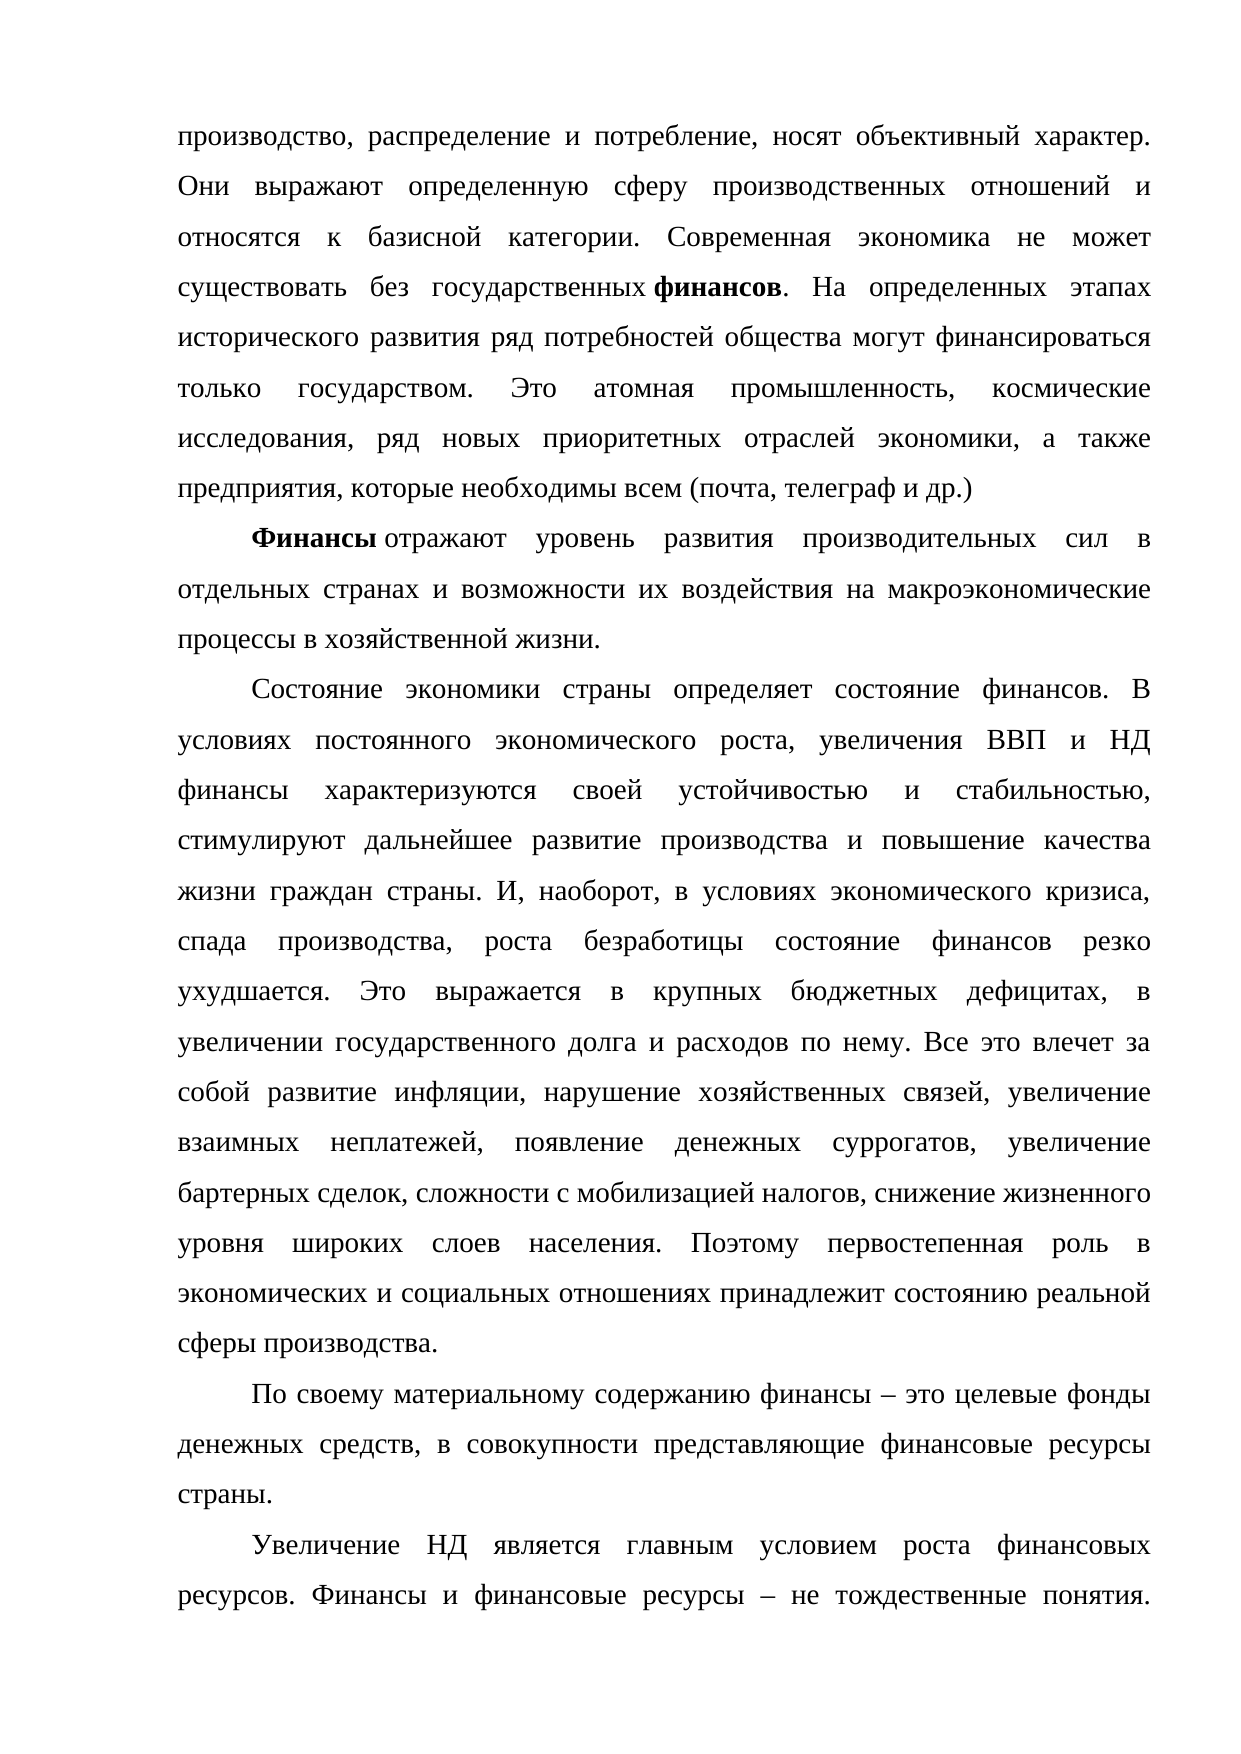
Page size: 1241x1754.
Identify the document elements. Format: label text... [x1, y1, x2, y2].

text Состояние экономики страны определяет состояние финансов. В условиях постоянного экономического роста, увеличения ВВП и НД финансы характеризуются своей устойчивостью и стабильностью, стимулируют дальнейшее развитие производства и повышение качества жизни граждан страны. И, наоборот, в условиях экономического кризиса, спада производства, роста безработицы состояние финансов резко ухудшается. Это выражается в крупных бюджетных дефицитах, в увеличении государственного долга и расходов по нему. Все это влечет за собой развитие инфляции, нарушение хозяйственных связей, увеличение взаимных неплатежей, появление денежных суррогатов, увеличение бартерных сделок, сложности с мобилизацией налогов, снижение жизненного уровня широких слоев населения. Поэтому первостепенная роль в экономических и социальных отношениях принадлежит состоянию реальной сферы производства. [177, 672, 1152, 1359]
text По своему материальному содержанию финансы – это целевые фонды денежных средств, в совокупности представляющие финансовые ресурсы страны. [177, 1376, 1152, 1510]
text Финансы отражают уровень развития производительных сил в отдельных странах и возможности их воздействия на макроэкономические процессы в хозяйственной жизни. [177, 521, 1152, 655]
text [177, 1527, 1152, 1611]
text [177, 118, 1152, 504]
